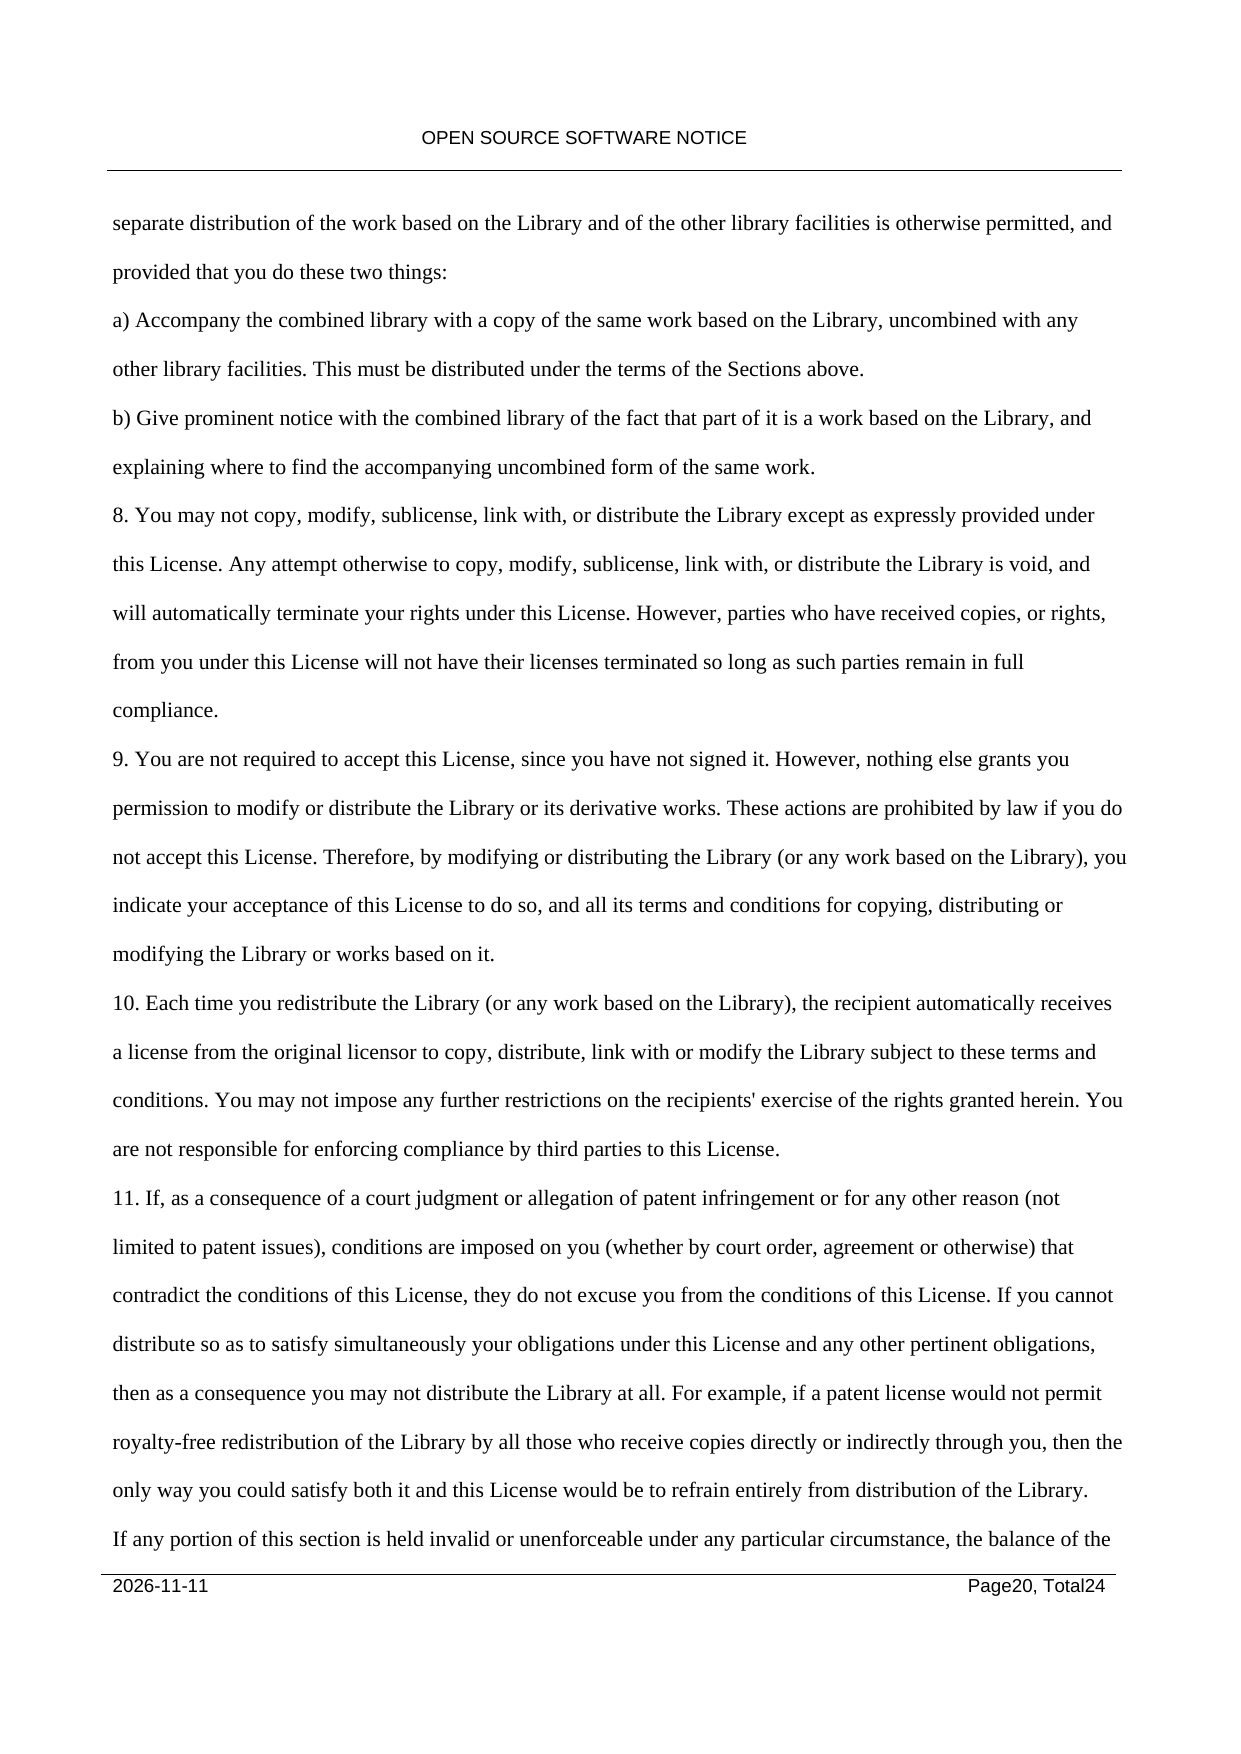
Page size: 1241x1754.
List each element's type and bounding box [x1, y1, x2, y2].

text [112, 206, 1128, 1555]
